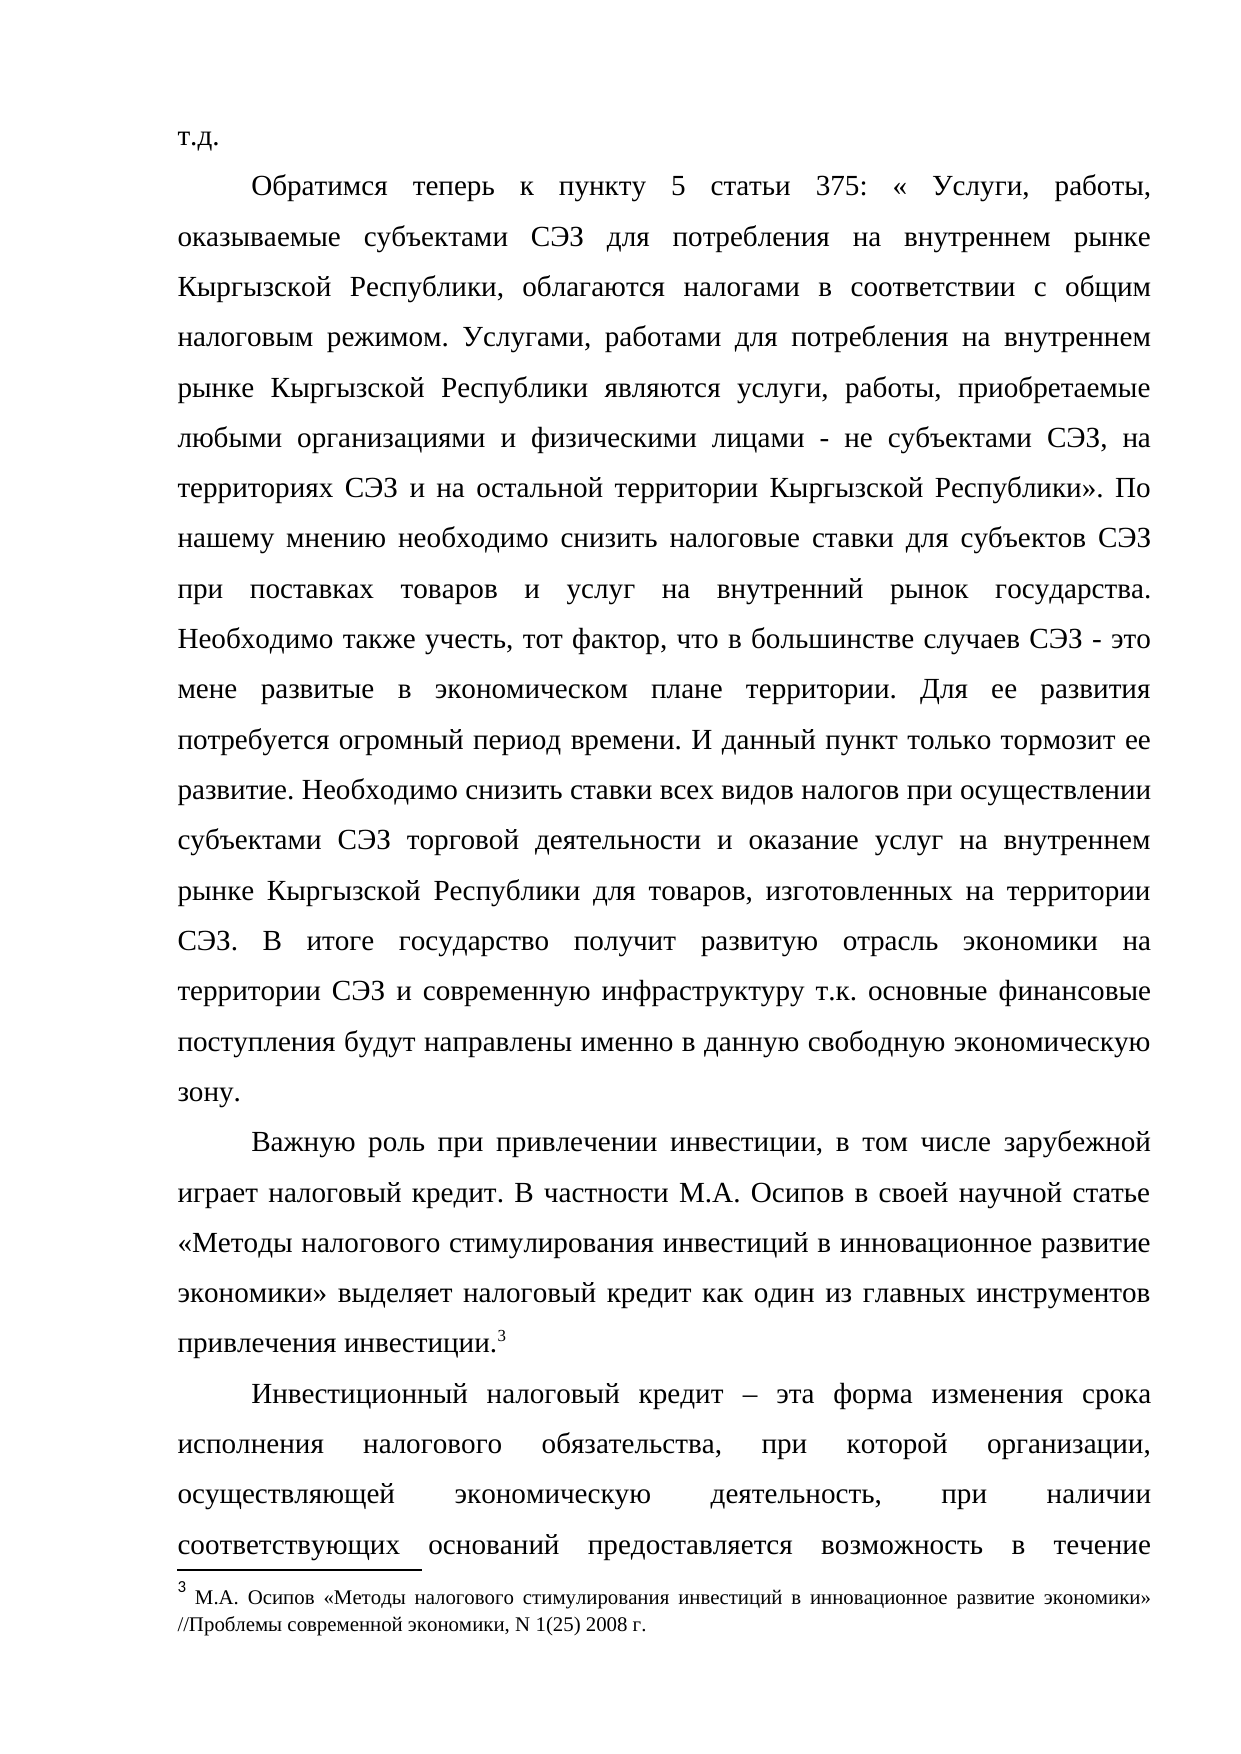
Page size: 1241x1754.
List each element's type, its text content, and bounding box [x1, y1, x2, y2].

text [177, 1376, 1152, 1560]
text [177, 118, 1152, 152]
text Важную роль при привлечении инвестиции, в том числе зарубежной играет налоговый кредит. В частности М.А. Осипов в своей научной статье «Методы налогового стимулирования инвестиций в инновационное развитие экономики» выделяет налоговый кредит как один из главных инструментов привлечения инвестиции. [177, 1124, 1152, 1359]
text Обратимся теперь к пункту 5 статьи 375: « Услуги, работы, оказываемые субъектами СЭЗ для потребления на внутреннем рынке Кыргызской Республики, облагаются налогами в соответствии с общим налоговым режимом. Услугами, работами для потребления на внутреннем рынке Кыргызской Республики являются услуги, работы, приобретаемые любыми организациями и физическими лицами - не субъектами СЭЗ, на территориях СЭЗ и на остальной территории Кыргызской Республики». По нашему мнению необходимо снизить налоговые ставки для субъектов СЭЗ при поставках товаров и услуг на внутренний рынок государства. Необходимо также учесть, тот фактор, что в большинстве случаев СЭЗ - это мене развитые в экономическом плане территории. Для ее развития потребуется огромный период времени. И данный пункт только тормозит ее развитие. Необходимо снизить ставки всех видов налогов при осуществлении субъектами СЭЗ торговой деятельности и оказание услуг на внутреннем рынке Кыргызской Республики для товаров, изготовленных на территории СЭЗ. В итоге государство получит развитую отрасль экономики на территории СЭЗ и современную инфраструктуру т.к. основные финансовые поступления будут направлены именно в данную свободную экономическую зону. [177, 168, 1152, 1108]
